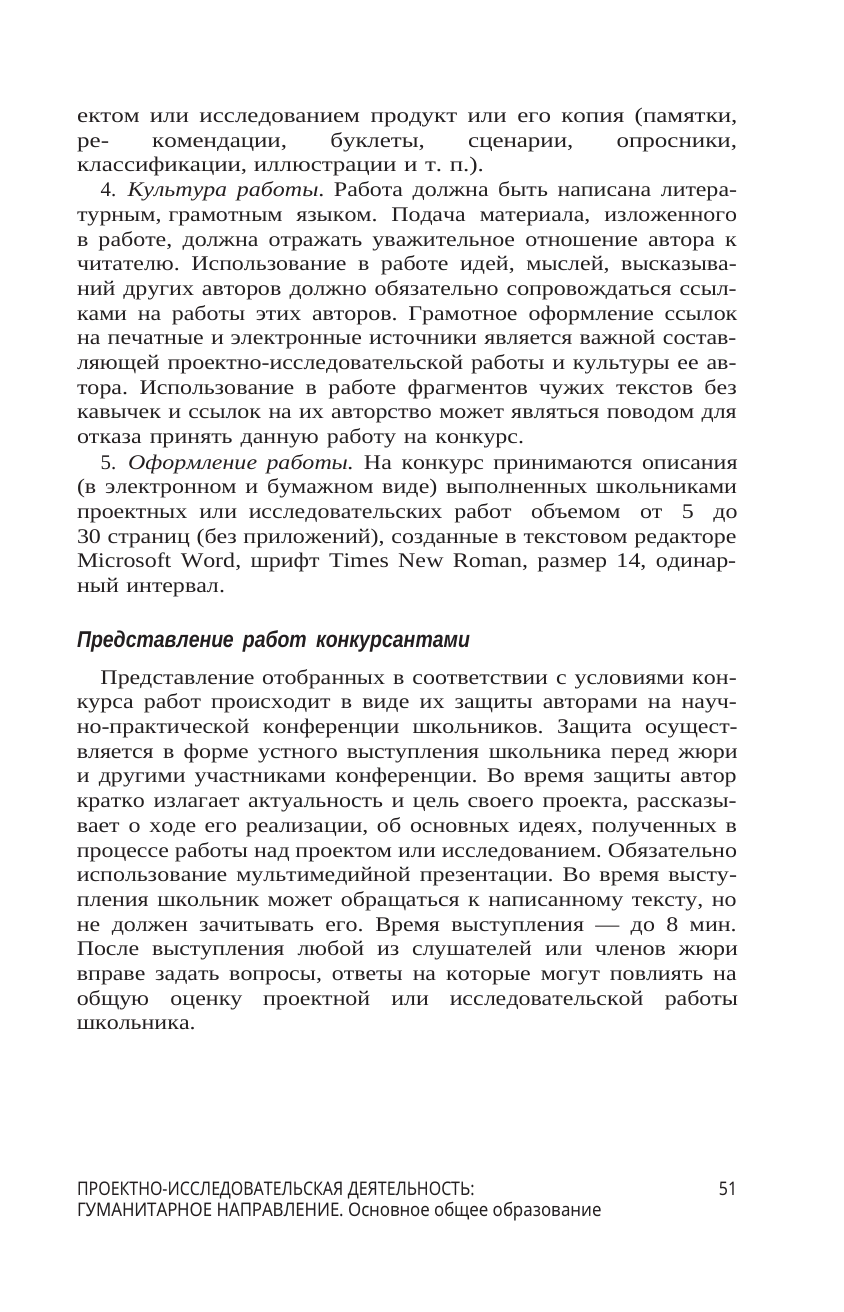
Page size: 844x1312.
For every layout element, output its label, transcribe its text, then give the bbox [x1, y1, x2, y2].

text ГУМАНИТАРНОЕ НАПРАВЛЕНИЕ. Основное общее образование [77, 1200, 779, 1221]
text ПРОЕКТНО-ИССЛЕДОВАТЕЛЬСКАЯ ДЕЯТЕЛЬНОСТЬ: 51 [77, 1178, 779, 1200]
text Представление отобранных в соответствии с условиями кон- курса работ происходит в виде их защиты авторами на науч- но-практической конференции школьников. Защита осущест- вляется в форме устного выступления школьника перед жюри и другими участниками конференции. Во время защиты автор кратко излагает актуальность и цель своего проекта, рассказы- вает о ходе его реализации, об основных идеях, полученных в процессе работы над проектом или исследованием. Обязательно использование мультимедийной презентации. Во время высту- пления школьник может обращаться к написанному тексту, но не должен зачитывать его. Время выступления — до 8 мин. После выступления любой из слушателей или членов жюри вправе задать вопросы, ответы на которые могут повлиять на общую оценку проектной или исследовательской работы школьника. [77, 665, 738, 1034]
list Культура работы. Работа должна быть написана литера- турным, грамотным языком. Подача материала, изложенного в работе, должна отражать уважительное отношение автора к читателю. Использование в работе идей, мыслей, высказыва- ний других авторов должно обязательно сопровождаться ссыл- ками на работы этих авторов. Грамотное оформление ссылок на печатные и электронные источники является важной состав- ляющей проектно-исследовательской работы и культуры ее ав- тора. Использование в работе фрагментов чужих текстов без кавычек и ссылок на их авторство может являться поводом для отказа принять данную работу на конкурс. [77, 177, 738, 448]
list Оформление работы. На конкурс принимаются описания (в электронном и бумажном виде) выполненных школьниками проектных или исследовательских работ объемом от 5 до 30 страниц (без приложений), созданные в текстовом редакторе Microsoft Word, шрифт Times New Roman, размер 14, одинар- ный интервал. [77, 449, 738, 597]
subtitle Представление работ конкурсантами [77, 626, 779, 652]
text ектом или исследованием продукт или его копия (памятки, ре- комендации, буклеты, сценарии, опросники, классификации, иллюстрации и т. п.). [77, 103, 738, 176]
